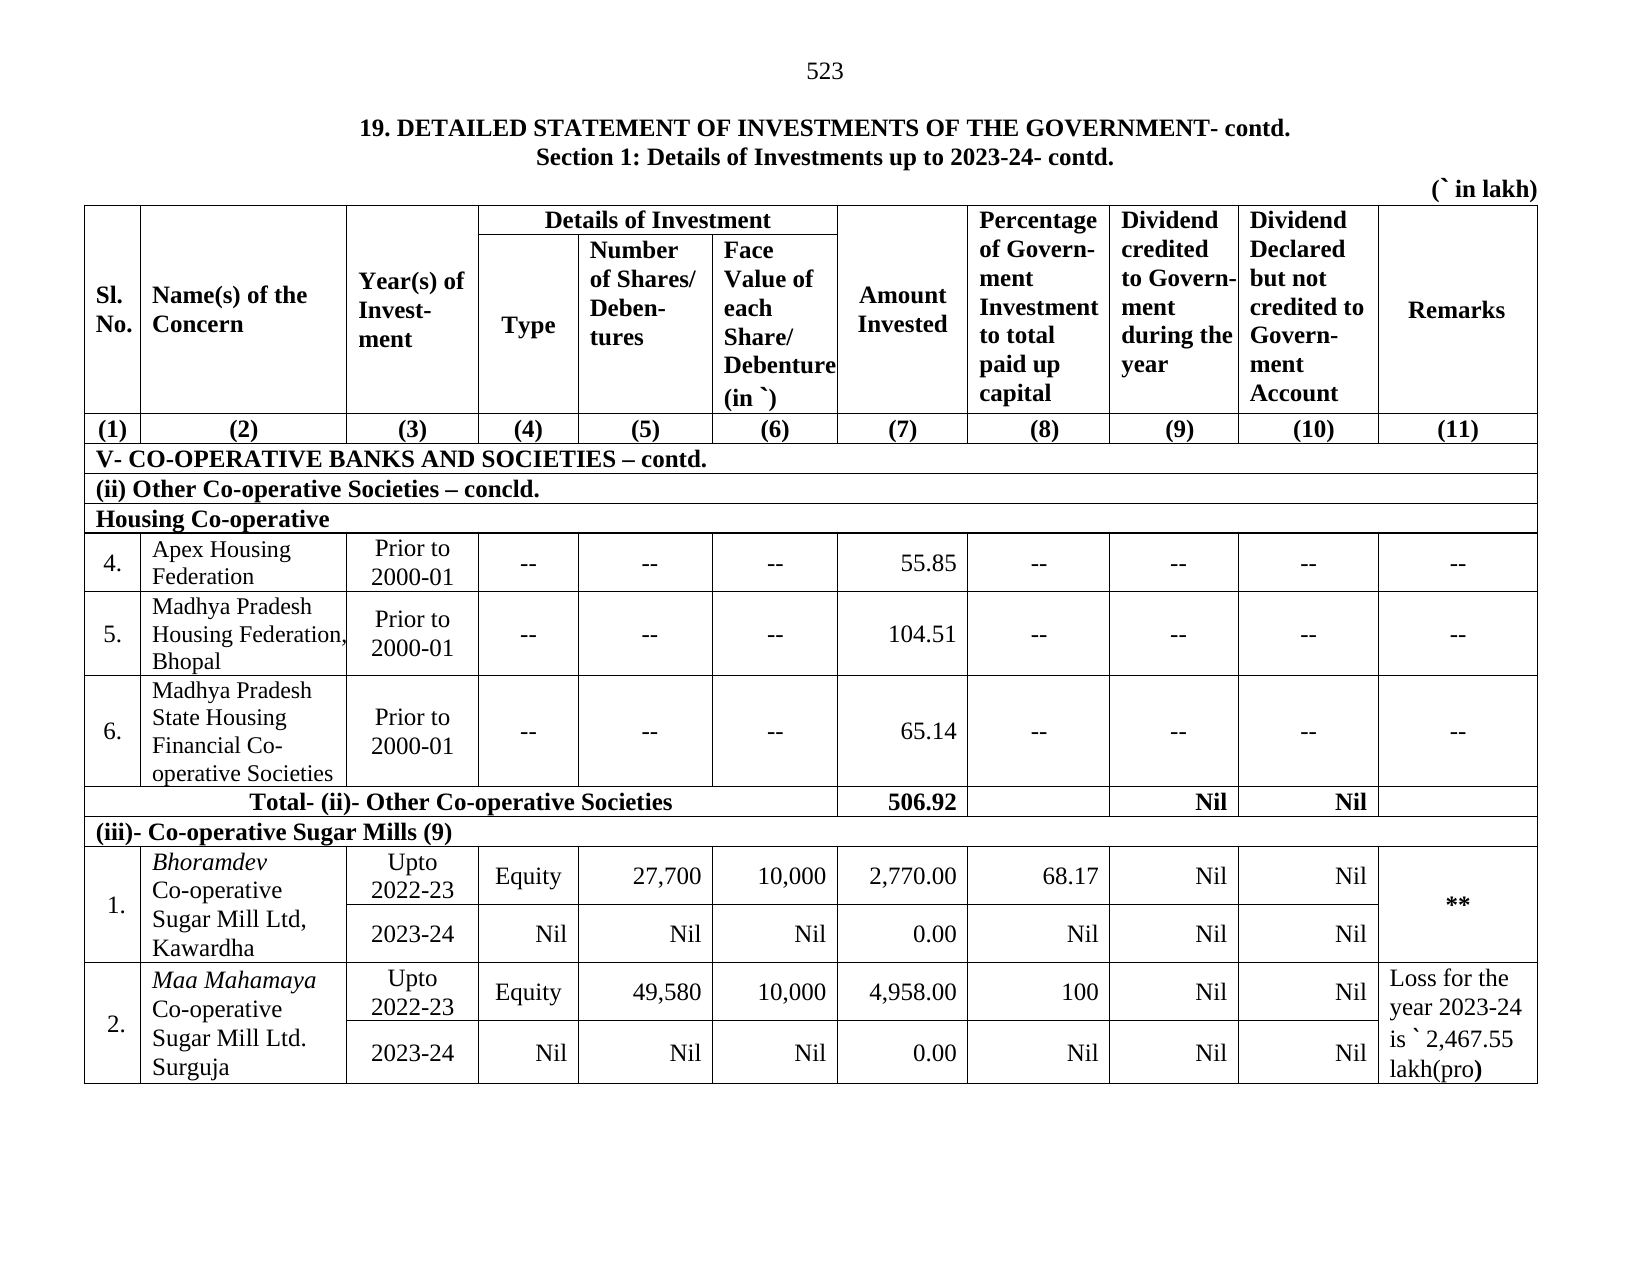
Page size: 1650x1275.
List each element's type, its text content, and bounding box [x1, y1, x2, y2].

table_cell -- [1239, 592, 1378, 675]
table_cell (ii) Other Co-operative Societies – concld. [85, 474, 1537, 503]
table_cell (8) [968, 414, 1109, 443]
table_cell (11) [1379, 414, 1537, 443]
text Section 1: Details of Investments up to 2023-24- contd. [150, 142, 1500, 171]
table_cell -- [713, 676, 837, 786]
table_cell Prior to 2000-01 [347, 676, 478, 786]
table_cell 2023-24 [347, 1021, 478, 1083]
table_cell 506.92 [838, 787, 967, 816]
table_cell Nil [713, 905, 837, 962]
table_header Remarks [1379, 206, 1537, 413]
table_cell -- [968, 676, 1109, 786]
table_cell Loss for the year 2023-24 is ` 2,467.55 lakh(pro) [1379, 963, 1537, 1083]
table_cell 2. [85, 963, 140, 1083]
table_cell Total- (ii)- Other Co-operative Societies [85, 787, 837, 816]
table_cell 55.85 [838, 534, 967, 591]
table_cell 27,700 [579, 847, 712, 904]
table_cell (10) [1239, 414, 1378, 443]
table_cell Nil [1110, 847, 1238, 904]
table_cell Nil [1239, 787, 1378, 816]
table_cell -- [1379, 676, 1537, 786]
table_cell Nil [1239, 847, 1378, 904]
table_cell -- [713, 534, 837, 591]
table_cell (4) [479, 414, 578, 443]
table_header Sl. No. [85, 206, 140, 413]
table_cell (1) [85, 414, 140, 443]
table_cell 10,000 [713, 847, 837, 904]
table_cell Nil [479, 1021, 578, 1083]
table_cell 49,580 [579, 963, 712, 1020]
table_cell 68.17 [968, 847, 1109, 904]
table_cell -- [1379, 534, 1537, 591]
table_cell Equity [479, 963, 578, 1020]
table_cell Type [479, 235, 578, 413]
table_cell Maa Mahamaya Co-operative Sugar Mill Ltd. Surguja [141, 963, 346, 1083]
table_cell Nil [579, 905, 712, 962]
table_cell Bhoramdev Co-operative Sugar Mill Ltd, Kawardha [141, 847, 346, 962]
table_cell -- [579, 592, 712, 675]
table_header Amount Invested [838, 206, 967, 413]
table_cell Nil [1110, 787, 1238, 816]
table_cell Upto 2022-23 [347, 963, 478, 1020]
table_cell 2,770.00 [838, 847, 967, 904]
table_cell Equity [479, 847, 578, 904]
table_cell -- [968, 534, 1109, 591]
table_cell Madhya Pradesh State Housing Financial Co-operative Societies [141, 676, 346, 786]
table_cell -- [1110, 534, 1238, 591]
table_cell Prior to 2000-01 [347, 592, 478, 675]
table_cell [1379, 787, 1537, 816]
table_cell V- CO-OPERATIVE BANKS AND SOCIETIES – contd. [85, 444, 1537, 473]
table_cell (2) [141, 414, 346, 443]
table_cell -- [968, 592, 1109, 675]
table_cell (5) [579, 414, 712, 443]
table_cell Nil [1239, 1021, 1378, 1083]
table_cell -- [479, 592, 578, 675]
table_cell Prior to 2000-01 [347, 534, 478, 591]
table_cell (6) [713, 414, 837, 443]
table_cell (3) [347, 414, 478, 443]
table_cell 5. [85, 592, 140, 675]
table_cell 100 [968, 963, 1109, 1020]
table_cell (7) [838, 414, 967, 443]
table_cell Housing Co-operative [85, 504, 1537, 532]
table_cell 1. [85, 847, 140, 962]
table_cell -- [1379, 592, 1537, 675]
table_cell Nil [968, 1021, 1109, 1083]
table_cell Upto 2022-23 [347, 847, 478, 904]
table_cell Nil [1110, 905, 1238, 962]
table_cell -- [1110, 676, 1238, 786]
table_cell Face Value of each Share/ Debenture (in `) [713, 235, 837, 413]
table_header Year(s) of Invest-ment [347, 206, 478, 413]
table_cell Nil [968, 905, 1109, 962]
table_cell (9) [1110, 414, 1238, 443]
table_cell -- [1110, 592, 1238, 675]
table_header Dividend credited to Govern-ment during the year [1110, 206, 1238, 413]
table_cell Nil [1110, 963, 1238, 1020]
table_cell Nil [713, 1021, 837, 1083]
table_cell 2023-24 [347, 905, 478, 962]
table_cell 4,958.00 [838, 963, 967, 1020]
table_cell 6. [85, 676, 140, 786]
table_cell 10,000 [713, 963, 837, 1020]
table_cell 65.14 [838, 676, 967, 786]
text 19. DETAILED STATEMENT OF INVESTMENTS OF THE GOVERNMENT- contd. [150, 113, 1500, 142]
table_cell 104.51 [838, 592, 967, 675]
table_cell -- [713, 592, 837, 675]
table_cell -- [579, 534, 712, 591]
table_header Dividend Declared but not credited to Govern-ment Account [1239, 206, 1378, 413]
table_cell 4. [85, 534, 140, 591]
table_cell Nil [1239, 905, 1378, 962]
text (` in lakh) [150, 171, 1537, 204]
table_cell Nil [479, 905, 578, 962]
table_cell -- [479, 534, 578, 591]
table_cell 0.00 [838, 1021, 967, 1083]
table_cell Apex Housing Federation [141, 534, 346, 591]
table_cell -- [479, 676, 578, 786]
table_header Details of Investment [479, 206, 837, 234]
table_cell -- [1239, 534, 1378, 591]
table_cell Nil [1239, 963, 1378, 1020]
table_cell Nil [1110, 1021, 1238, 1083]
table_cell -- [579, 676, 712, 786]
table_cell Nil [579, 1021, 712, 1083]
table_cell 0.00 [838, 905, 967, 962]
table_header Percentage of Govern-ment Investment to total paid up capital [968, 206, 1109, 413]
table_cell ** [1379, 847, 1537, 962]
table_cell [968, 787, 1109, 816]
table_cell Number of Shares/ Deben-tures [579, 235, 712, 413]
table_cell (iii)- Co-operative Sugar Mills (9) [85, 817, 1537, 846]
table_header Name(s) of the Concern [141, 206, 346, 413]
table_cell -- [1239, 676, 1378, 786]
table_cell Madhya Pradesh Housing Federation, Bhopal [141, 592, 346, 675]
